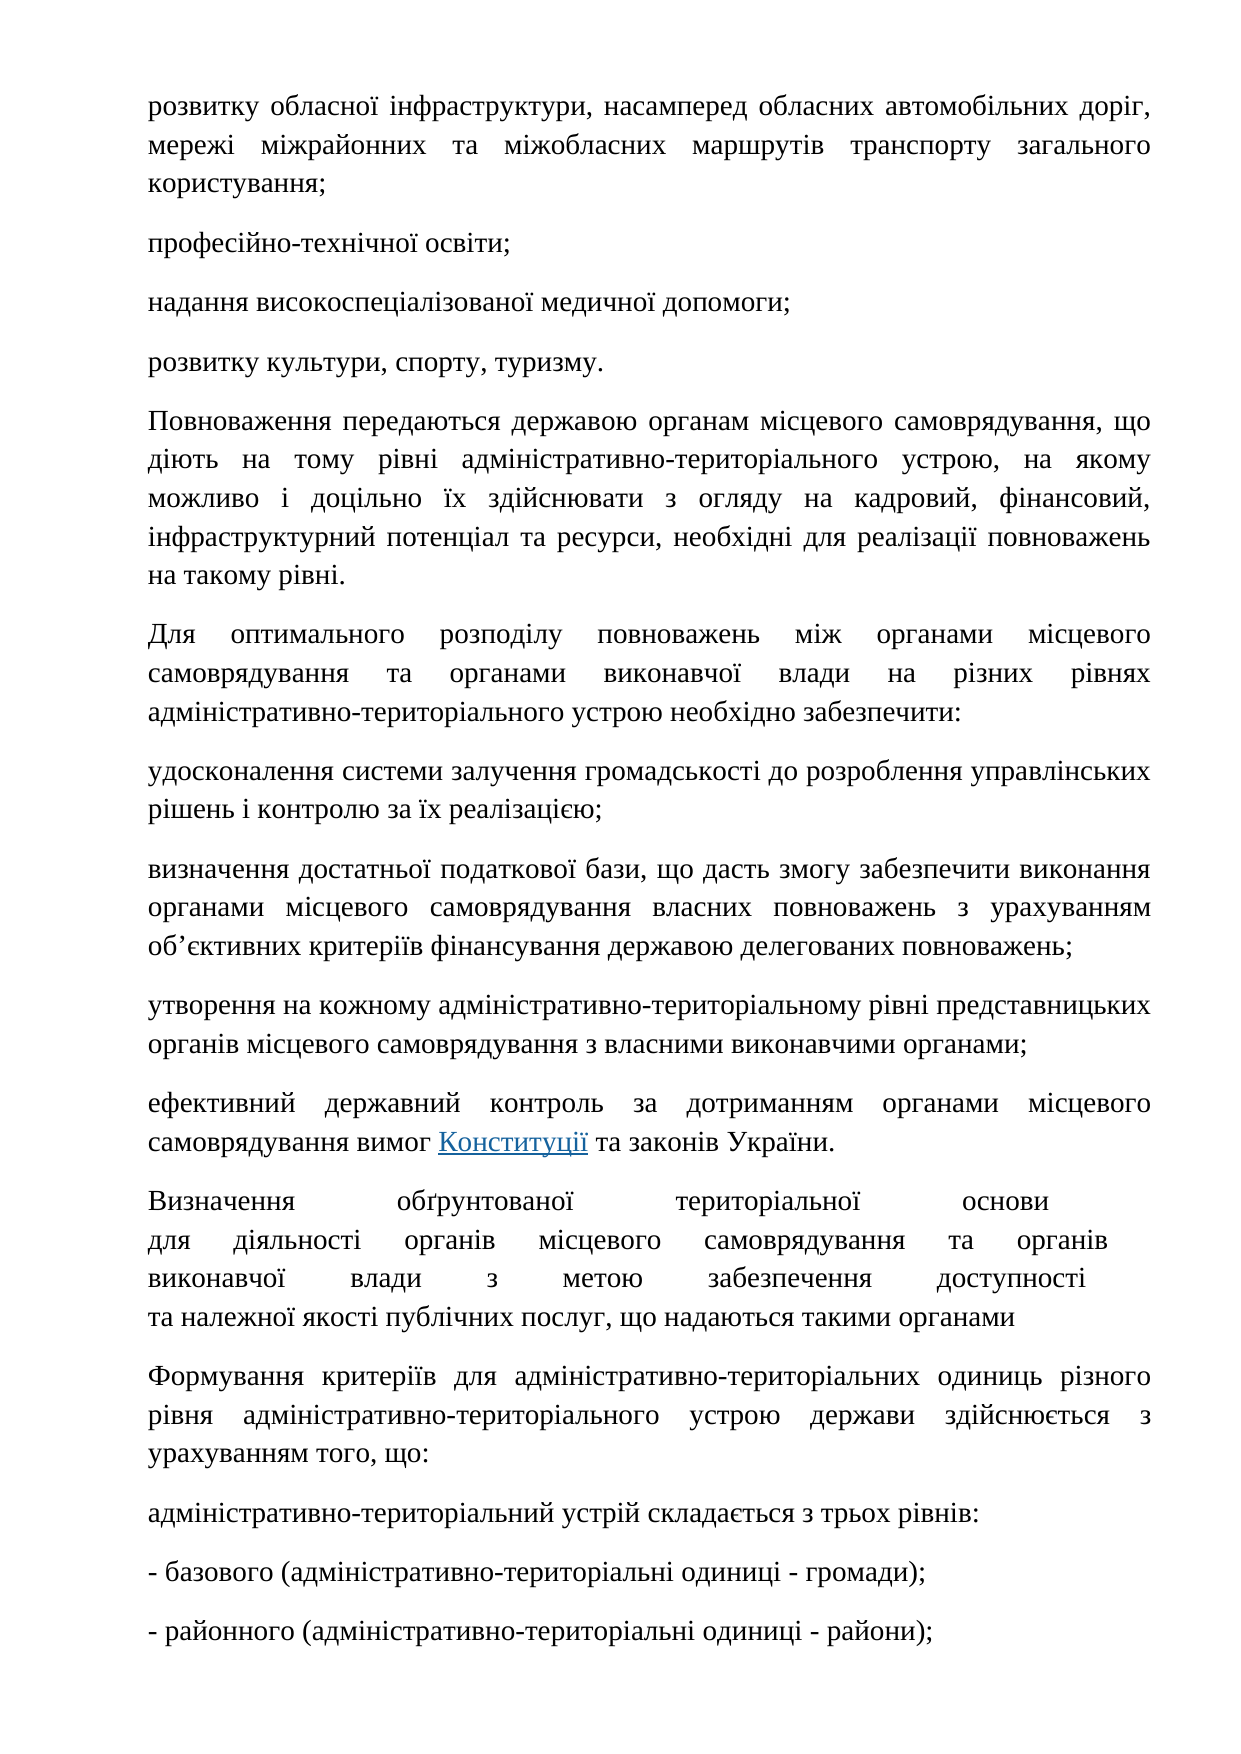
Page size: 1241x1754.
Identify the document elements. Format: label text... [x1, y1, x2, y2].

text Для оптимального розподілу повноважень між органами місцевого самоврядування та органами виконавчої влади на різних рівнях адміністративно-територіального устрою необхідно забезпечити: [148, 617, 1152, 727]
text Повноваження передаються державою органам місцевого самоврядування, що діють на тому рівні адміністративно-територіального устрою, на якому можливо і доцільно їх здійснювати з огляду на кадровий, фінансовий, інфраструктурний потенціал та ресурси, необхідні для реалізації повноважень на такому рівні. [148, 403, 1152, 591]
text адміністративно-територіальний устрій складається з трьох рівнів: [148, 1495, 1152, 1528]
text розвитку культури, спорту, туризму. [148, 344, 1152, 377]
text надання високоспеціалізованої медичної допомоги; [148, 284, 1152, 318]
text Визначення обґрунтованої територіальної основи для діяльності органів місцевого самоврядування та органів виконавчої влади з метою забезпечення доступності та належної якості публічних послуг, що надаються такими органами [148, 1183, 1152, 1332]
text - районного (адміністративно-територіальні одиниці - райони); [148, 1613, 1152, 1647]
text Формування критеріїв для адміністративно-територіальних одиниць різного рівня адміністративно-територіального устрою держави здійснюється з урахуванням того, що: [148, 1358, 1152, 1469]
text удосконалення системи залучення громадськості до розроблення управлінських рішень і контролю за їх реалізацією; [148, 753, 1152, 825]
text ефективний державний контроль за дотриманням органами місцевого самоврядування вимог Конституції та законів України. [148, 1085, 1152, 1157]
text розвитку обласної інфраструктури, насамперед обласних автомобільних доріг, мережі міжрайонних та міжобласних маршрутів транспорту загального користування; [148, 88, 1152, 199]
text професійно-технічної освіти; [148, 225, 1152, 258]
text утворення на кожному адміністративно-територіальному рівні представницьких органів місцевого самоврядування з власними виконавчими органами; [148, 987, 1152, 1059]
text визначення достатньої податкової бази, що дасть змогу забезпечити виконання органами місцевого самоврядування власних повноважень з урахуванням об’єктивних критеріїв фінансування державою делегованих повноважень; [148, 851, 1152, 962]
text - базового (адміністративно-територіальні одиниці - громади); [148, 1554, 1152, 1588]
